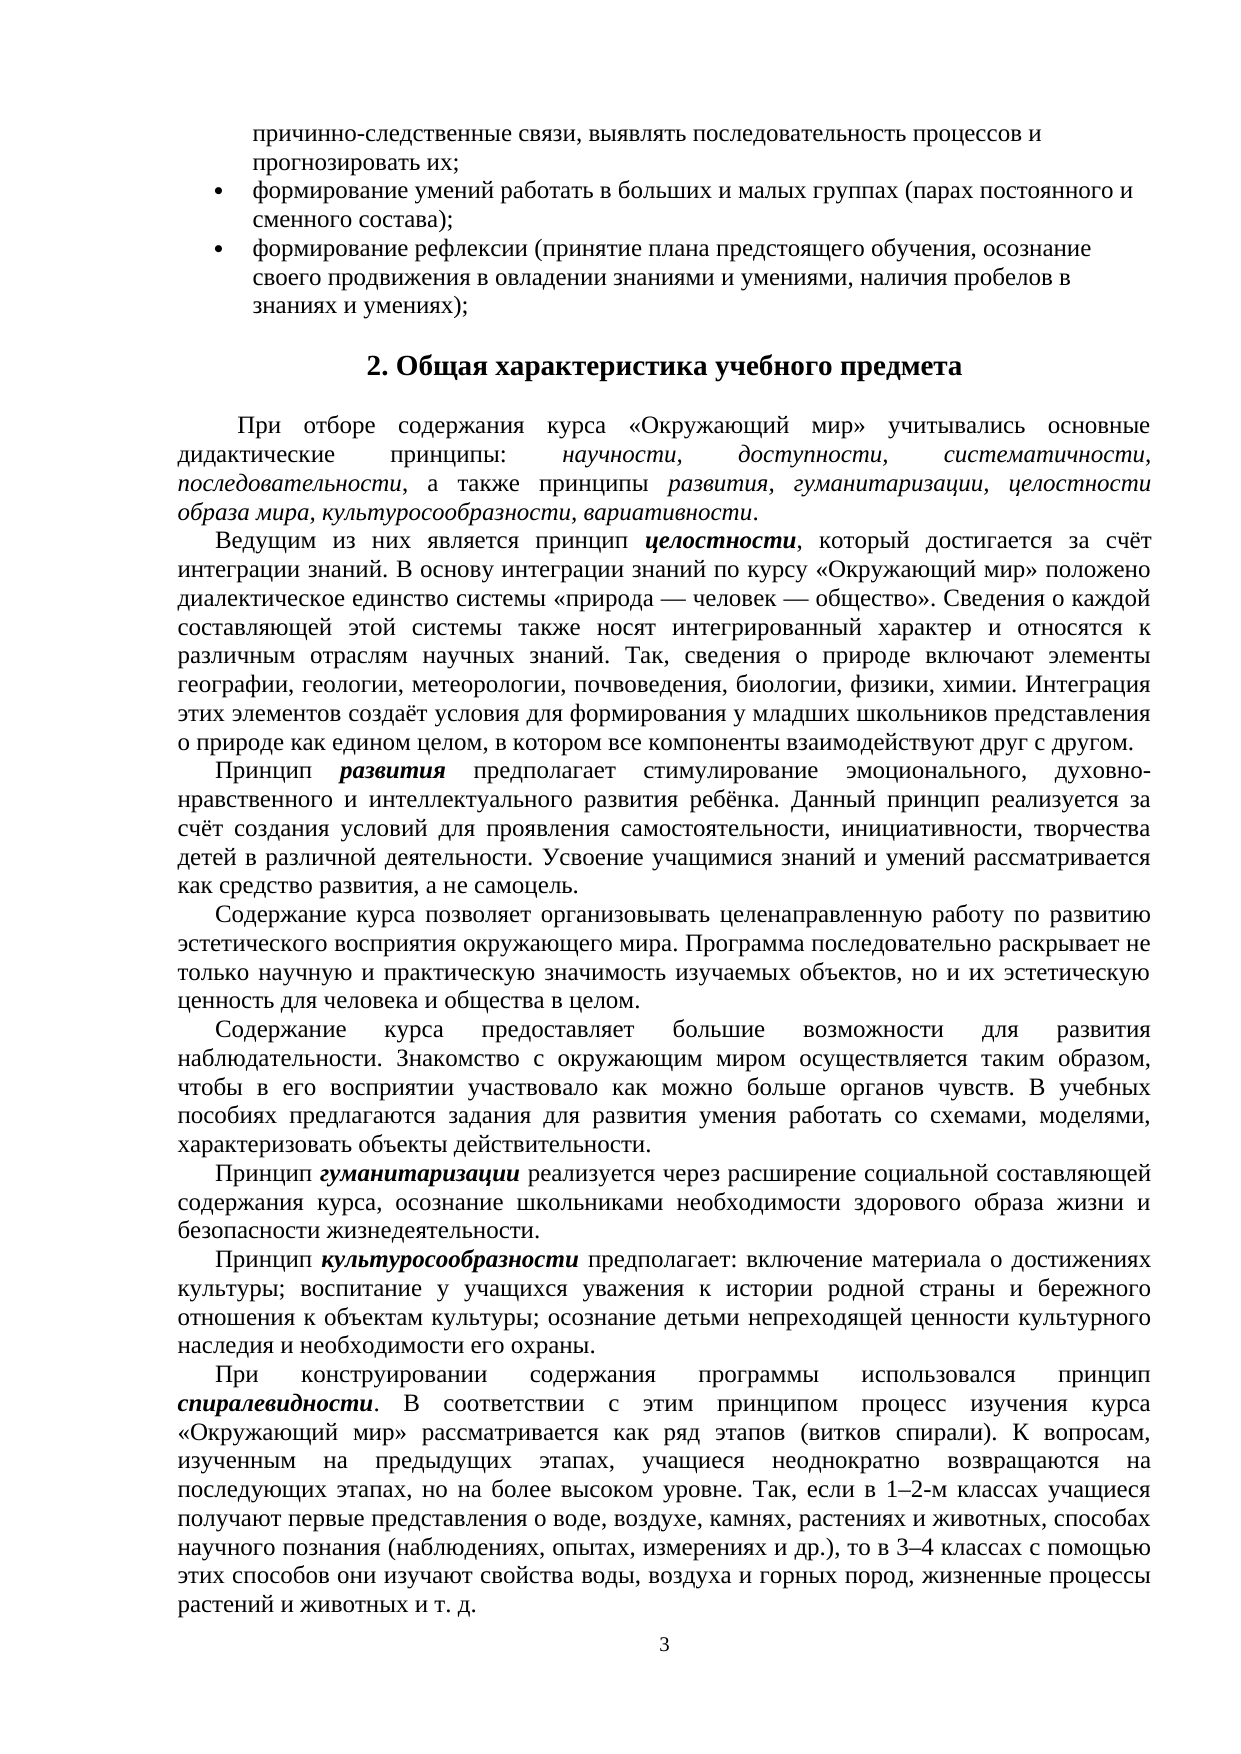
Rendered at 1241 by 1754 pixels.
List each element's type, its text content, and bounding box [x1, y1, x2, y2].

text Содержание курса позволяет организовывать целенаправленную работу по развитию эстетического восприятия окружающего мира. Программа последовательно раскрывает не только научную и практическую значимость изучаемых объектов, но и их эстетическую ценность для человека и общества в целом. [177, 899, 1152, 1014]
text Принцип культуросообразности предполагает: включение материала о достижениях культуры; воспитание у учащихся уважения к истории родной страны и бережного отношения к объектам культуры; осознание детьми непреходящей ценности культурного наследия и необходимости его охраны. [177, 1244, 1152, 1359]
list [215, 118, 1152, 176]
text Принцип гуманитаризации реализуется через расширение социальной составляющей содержания курса, осознание школьниками необходимости здорового образа жизни и безопасности жизнедеятельности. [177, 1158, 1152, 1244]
text При отборе содержания курса «Окружающий мир» учитывались основные дидактические принципы: научности, доступности, систематичности, последовательности, а также принципы развития, гуманитаризации, целостности образа мира, культуросообразности, вариативности. [177, 410, 1152, 525]
list формирование рефлексии (принятие плана предстоящего обучения, осознание своего продвижения в овладении знаниями и умениями, наличия пробелов в знаниях и умениях); [215, 233, 1152, 319]
text При конструировании содержания программы использовался принцип спиралевидности. В соответствии с этим принципом процесс изучения курса «Окружающий мир» рассматривается как ряд этапов (витков спирали). К вопросам, изученным на предыдущих этапах, учащиеся неоднократно возвращаются на последующих этапах, но на более высоком уровне. Так, если в 1–2-м классах учащиеся получают первые представления о воде, воздухе, камнях, растениях и животных, способах научного познания (наблюдениях, опытах, измерениях и др.), то в 3–4 классах с помощью этих способов они изучают свойства воды, воздуха и горных пород, жизненные процессы растений и животных и т. д. [177, 1359, 1152, 1618]
list формирование умений работать в больших и малых группах (парах постоянного и сменного состава); [215, 176, 1152, 233]
text Ведущим из них является принцип целостности, который достигается за счёт интеграции знаний. В основу интеграции знаний по курсу «Окружающий мир» положено диалектическое единство системы «природа — человек — общество». Сведения о каждой составляющей этой системы также носят интегрированный характер и относятся к различным отраслям научных знаний. Так, сведения о природе включают элементы географии, геологии, метеорологии, почвоведения, биологии, физики, химии. Интеграция этих элементов создаёт условия для формирования у младших школьников представления о природе как едином целом, в котором все компоненты взаимодействуют друг с другом. [177, 525, 1152, 755]
text Содержание курса предоставляет большие возможности для развития наблюдательности. Знакомство с окружающим миром осуществляется таким образом, чтобы в его восприятии участвовало как можно больше органов чувств. В учебных пособиях предлагаются задания для развития умения работать со схемами, моделями, характеризовать объекты действительности. [177, 1014, 1152, 1158]
text Принцип развития предполагает стимулирование эмоционального, духовно-нравственного и интеллектуального развития ребёнка. Данный принцип реализуется за счёт создания условий для проявления самостоятельности, инициативности, творчества детей в различной деятельности. Усвоение учащимися знаний и умений рассматривается как средство развития, а не самоцель. [177, 755, 1152, 899]
text 2. Общая характеристика учебного предмета [177, 348, 1152, 382]
